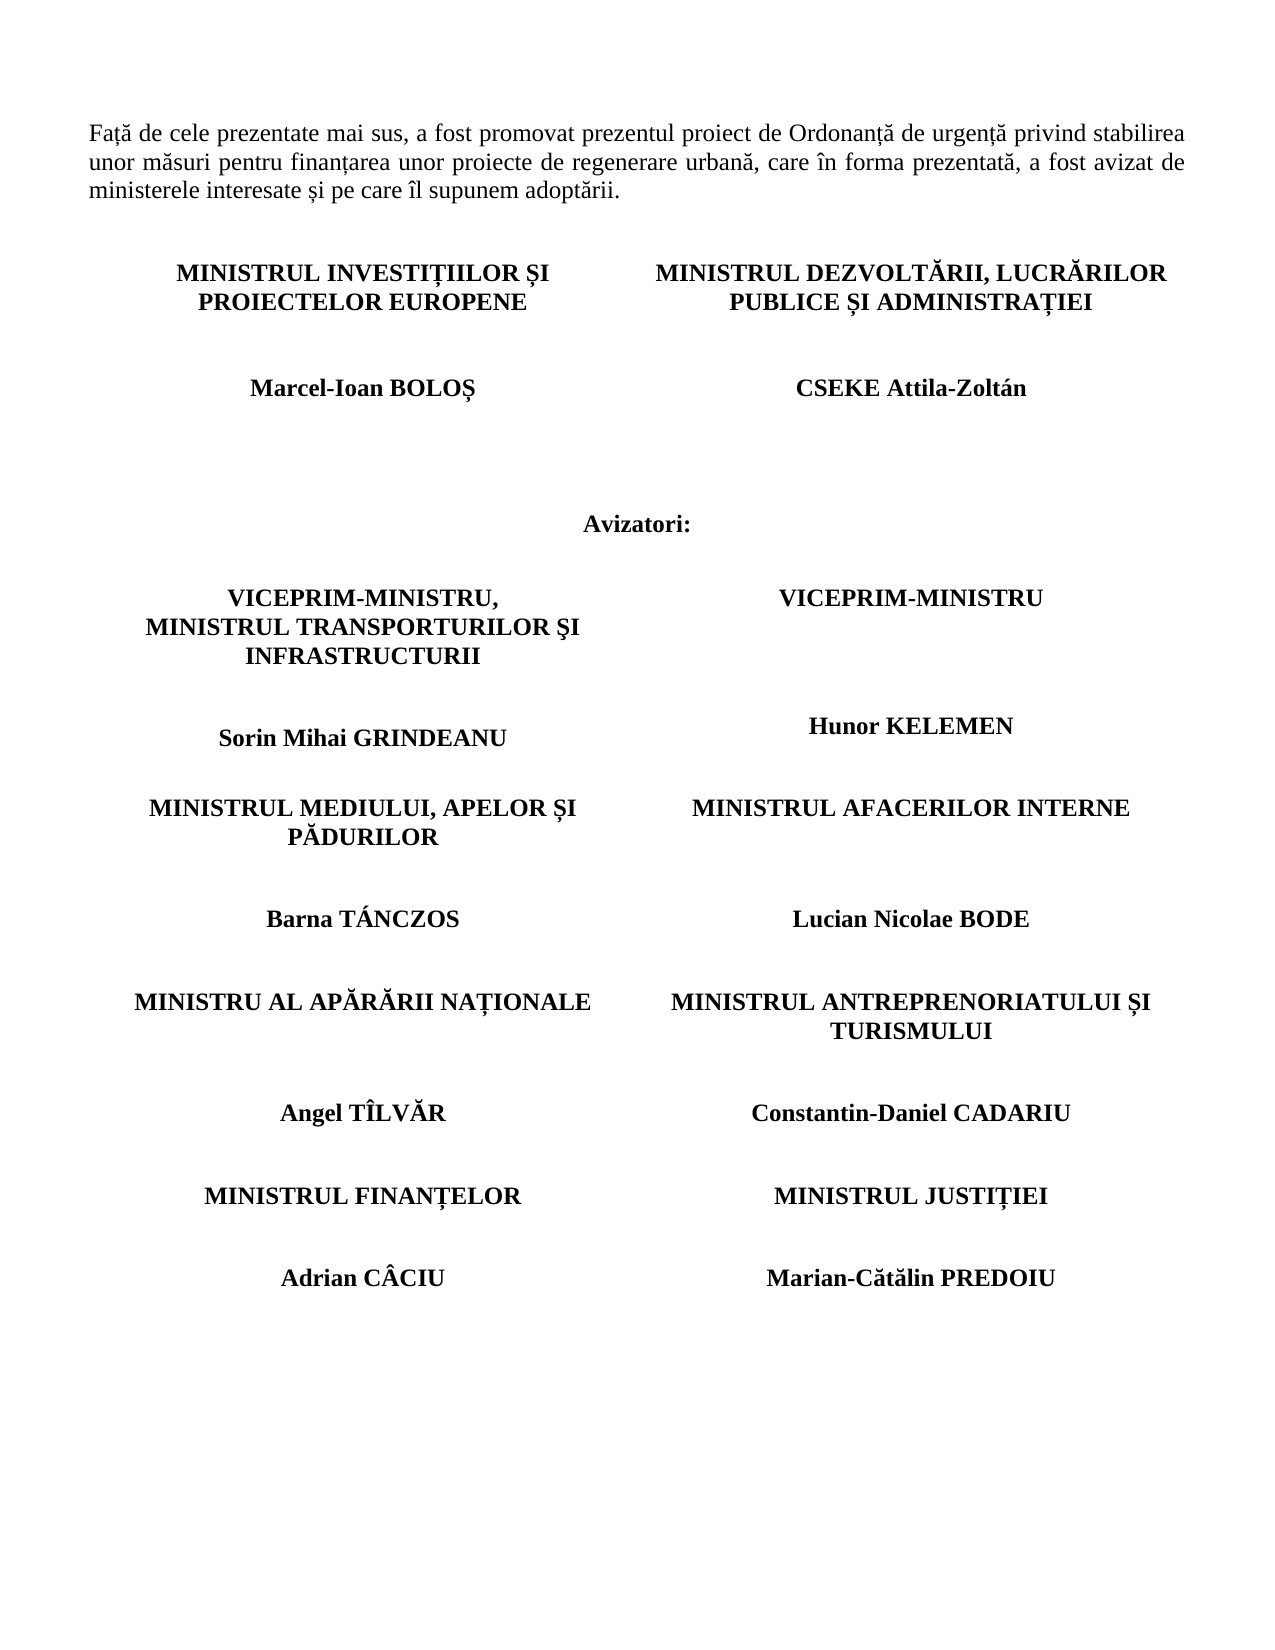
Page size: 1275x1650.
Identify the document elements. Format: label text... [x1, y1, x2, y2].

table_cell VICEPRIM-MINISTRU Hunor KELEMEN [637, 583, 1185, 793]
table_header MINISTRUL DEZVOLTĂRII, LUCRĂRILOR PUBLICE ȘI ADMINISTRAȚIEI CSEKE Attila-Zoltán [637, 258, 1185, 443]
table_cell MINISTRUL FINANȚELOR Adrian CÂCIU [89, 1181, 637, 1346]
table_cell MINISTRUL JUSTIȚIEI Marian-Cătălin PREDOIU [637, 1181, 1185, 1346]
table_header MINISTRUL INVESTIȚIILOR ȘI PROIECTELOR EUROPENE Marcel-Ioan BOLOȘ [89, 258, 637, 443]
table_cell VICEPRIM-MINISTRU, MINISTRUL TRANSPORTURILOR ŞI INFRASTRUCTURII Sorin Mihai GRINDEANU [89, 583, 637, 793]
table_cell MINISTRUL MEDIULUI, APELOR ȘI PĂDURILOR Barna TÁNCZOS [89, 793, 637, 987]
table_cell MINISTRUL AFACERILOR INTERNE Lucian Nicolae BODE [637, 793, 1185, 987]
table_cell Avizatori: [89, 443, 1185, 583]
table_cell MINISTRUL ANTREPRENORIATULUI ȘI TURISMULUI Constantin-Daniel CADARIU [637, 987, 1185, 1181]
table_cell MINISTRU AL APĂRĂRII NAȚIONALE Angel TÎLVĂR [89, 987, 637, 1181]
text Față de cele prezentate mai sus, a fost promovat prezentul proiect de Ordonanță de urgență privind stabilirea unor măsuri pentru finanțarea unor proiecte de regenerare urbană, care în forma prezentată, a fost avizat de ministerele interesate și pe care îl supunem adoptării. [89, 118, 1186, 204]
